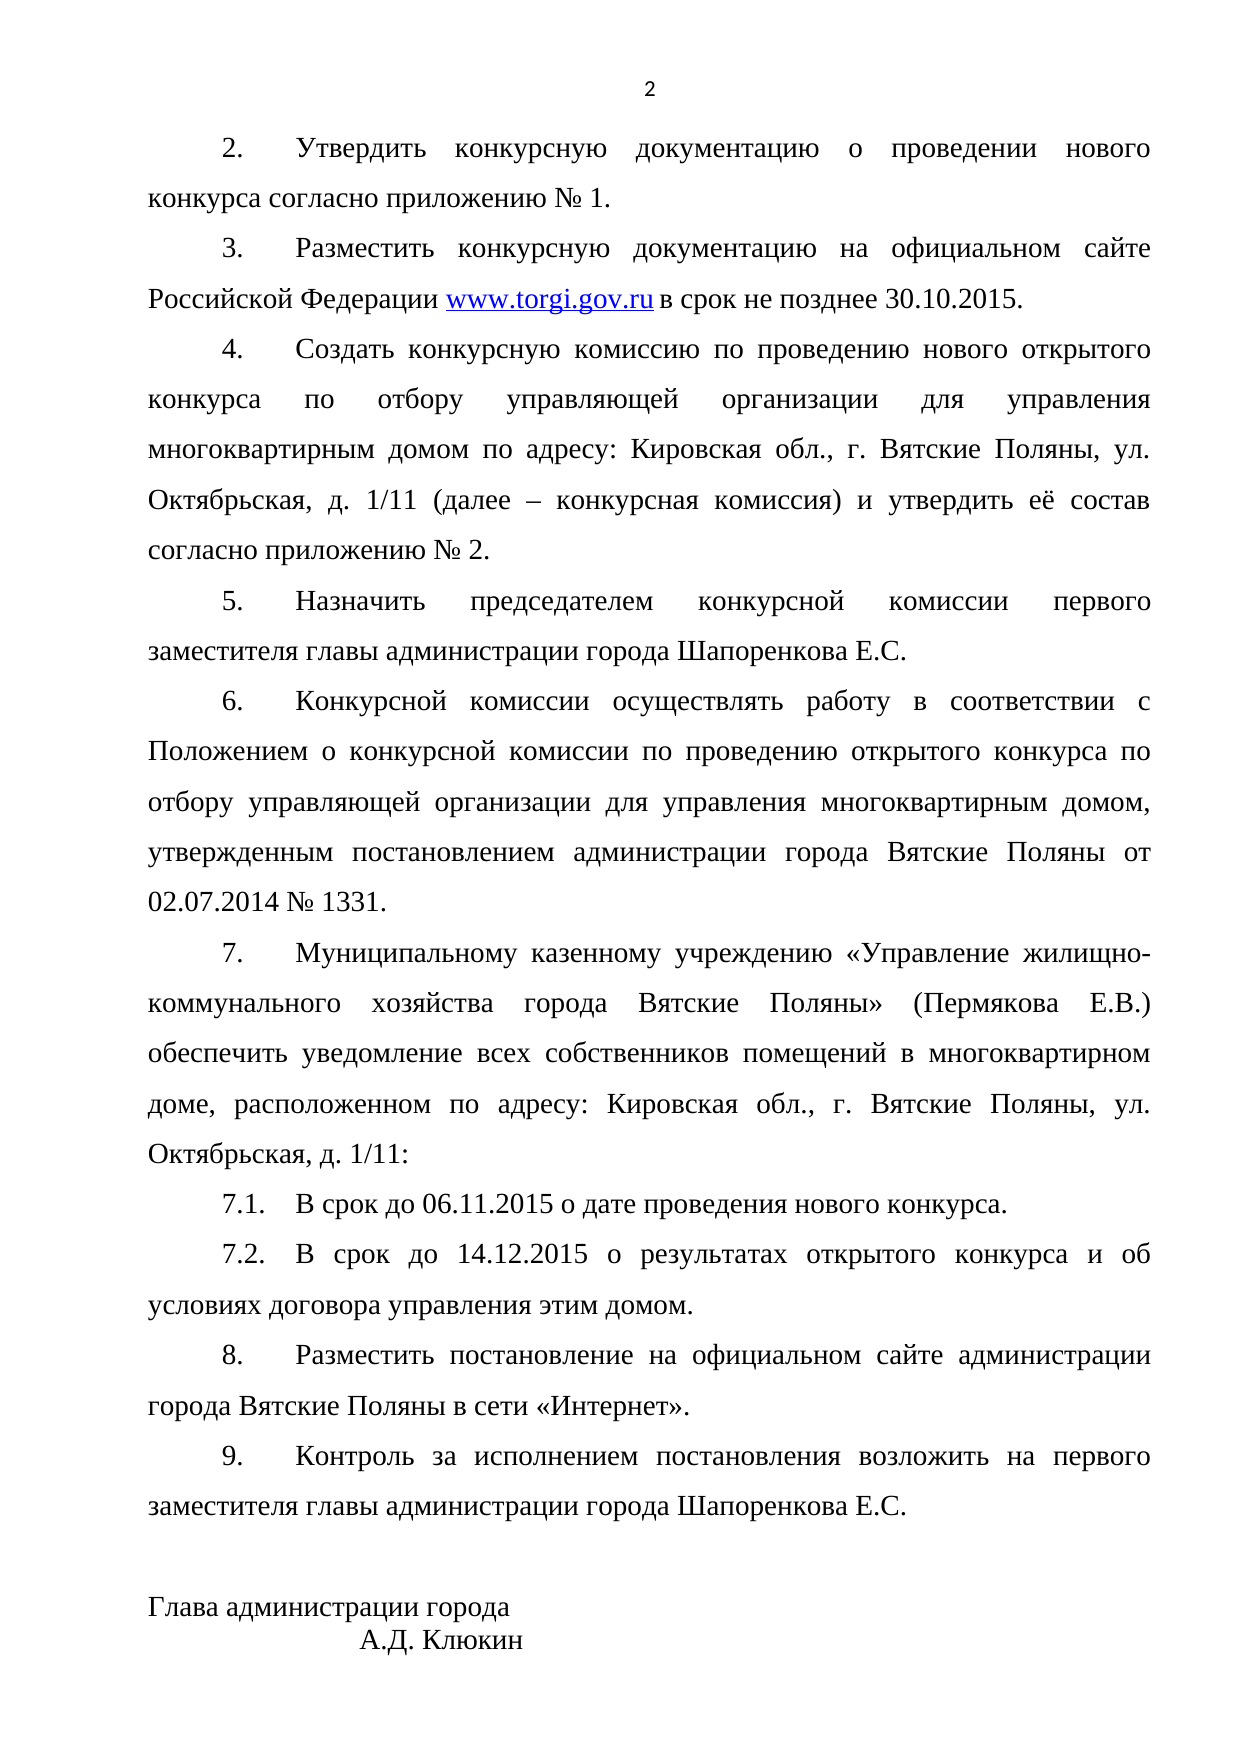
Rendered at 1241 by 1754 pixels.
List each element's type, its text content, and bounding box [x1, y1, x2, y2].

text 9. Контроль за исполнением постановления возложить на первого заместителя главы администрации города Шапоренкова Е.С. [148, 1438, 1152, 1522]
text 4. Создать конкурсную комиссию по проведению нового открытого конкурса по отбору управляющей организации для управления многоквартирным домом по адресу: Кировская обл., г. Вятские Поляны, ул. Октябрьская, д. 1/11 (далее – конкурсная комиссия) и утвердить её состав согласно приложению № 2. [148, 331, 1152, 566]
text 3. Разместить конкурсную документацию на официальном сайте Российской Федерации www.torgi.gov.ru в срок не позднее 30.10.2015. [148, 230, 1152, 314]
text 7. Муниципальному казенному учреждению «Управление жилищно-коммунального хозяйства города Вятские Поляны» (Пермякова Е.В.) обеспечить уведомление всех собственников помещений в многоквартирном доме, расположенном по адресу: Кировская обл., г. Вятские Поляны, ул. Октябрьская, д. 1/11: [148, 935, 1152, 1169]
text 5. Назначить председателем конкурсной комиссии первого заместителя главы администрации города Шапоренкова Е.С. [148, 583, 1152, 666]
text 6. Конкурсной комиссии осуществлять работу в соответствии с Положением о конкурсной комиссии по проведению открытого конкурса по отбору управляющей организации для управления многоквартирным домом, утвержденным постановлением администрации города Вятские Поляны от 02.07.2014 № 1331. [148, 683, 1152, 918]
text 7.1. В срок до 06.11.2015 о дате проведения нового конкурса. [148, 1186, 1152, 1220]
text 7.2. В срок до 14.12.2015 о результатах открытого конкурса и об условиях договора управления этим домом. [148, 1237, 1152, 1321]
text 2. Утвердить конкурсную документацию о проведении нового конкурса согласно приложению № 1. [148, 130, 1152, 214]
text 8. Разместить постановление на официальном сайте администрации города Вятские Поляны в сети «Интернет». [148, 1337, 1152, 1421]
text А.Д. Клюкин [148, 1622, 1152, 1656]
text Глава администрации города [148, 1589, 1152, 1622]
